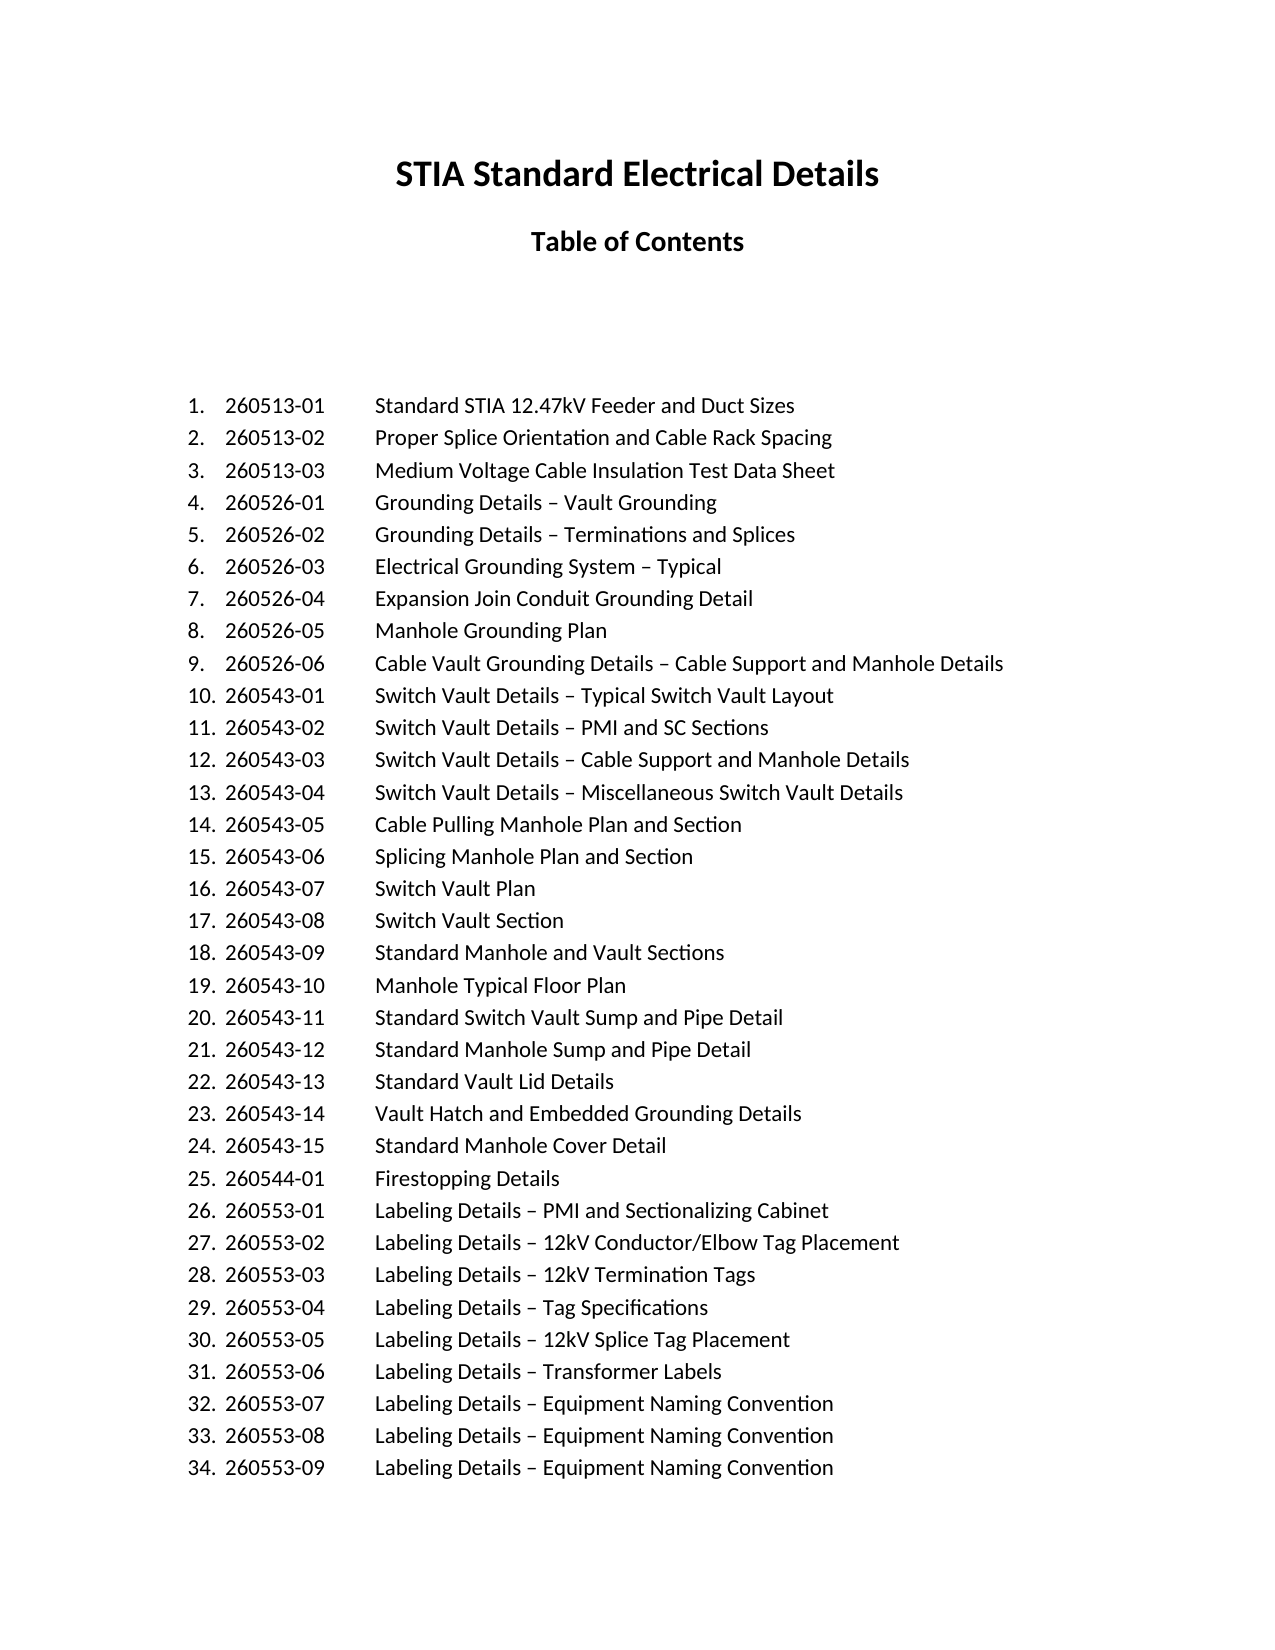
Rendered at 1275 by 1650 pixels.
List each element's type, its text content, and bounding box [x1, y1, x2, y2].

list 260543-01 Switch Vault Details – Typical Switch Vault Layout [187, 681, 1125, 709]
list 260553-09 Labeling Details – Equipment Naming Convention [187, 1453, 1125, 1482]
text STIA Standard Electrical Details [150, 150, 1125, 196]
list 260513-01 Standard STIA 12.47kV Feeder and Duct Sizes [187, 391, 1125, 419]
list 260543-15 Standard Manhole Cover Detail [187, 1132, 1125, 1160]
list 260553-03 Labeling Details – 12kV Termination Tags [187, 1260, 1125, 1288]
list 260526-03 Electrical Grounding System – Typical [187, 552, 1125, 580]
list 260526-05 Manhole Grounding Plan [187, 617, 1125, 645]
text Table of Contents [150, 223, 1125, 259]
list 260526-02 Grounding Details – Terminations and Splices [187, 520, 1125, 548]
list 260526-04 Expansion Join Conduit Grounding Detail [187, 584, 1125, 612]
list 260543-10 Manhole Typical Floor Plan [187, 971, 1125, 999]
list 260553-05 Labeling Details – 12kV Splice Tag Placement [187, 1325, 1125, 1353]
list 260543-13 Standard Vault Lid Details [187, 1067, 1125, 1095]
list 260543-07 Switch Vault Plan [187, 874, 1125, 902]
list 260526-01 Grounding Details – Vault Grounding [187, 488, 1125, 516]
list 260543-09 Standard Manhole and Vault Sections [187, 938, 1125, 967]
list 260553-08 Labeling Details – Equipment Naming Convention [187, 1421, 1125, 1449]
list 260553-01 Labeling Details – PMI and Sectionalizing Cabinet [187, 1196, 1125, 1224]
list 260543-02 Switch Vault Details – PMI and SC Sections [187, 713, 1125, 741]
list 260553-02 Labeling Details – 12kV Conductor/Elbow Tag Placement [187, 1228, 1125, 1256]
list 260543-12 Standard Manhole Sump and Pipe Detail [187, 1035, 1125, 1063]
list 260543-03 Switch Vault Details – Cable Support and Manhole Details [187, 745, 1125, 773]
list 260543-11 Standard Switch Vault Sump and Pipe Detail [187, 1003, 1125, 1031]
list 260526-06 Cable Vault Grounding Details – Cable Support and Manhole Details [187, 649, 1125, 677]
list 260553-07 Labeling Details – Equipment Naming Convention [187, 1389, 1125, 1417]
list 260553-04 Labeling Details – Tag Specifications [187, 1293, 1125, 1321]
list 260543-14 Vault Hatch and Embedded Grounding Details [187, 1099, 1125, 1127]
list 260544-01 Firestopping Details [187, 1164, 1125, 1192]
list 260543-06 Splicing Manhole Plan and Section [187, 842, 1125, 870]
list 260543-04 Switch Vault Details – Miscellaneous Switch Vault Details [187, 778, 1125, 806]
list 260553-06 Labeling Details – Transformer Labels [187, 1357, 1125, 1385]
list 260513-02 Proper Splice Orientation and Cable Rack Spacing [187, 423, 1125, 452]
list 260543-05 Cable Pulling Manhole Plan and Section [187, 810, 1125, 838]
list 260513-03 Medium Voltage Cable Insulation Test Data Sheet [187, 456, 1125, 484]
list 260543-08 Switch Vault Section [187, 906, 1125, 934]
